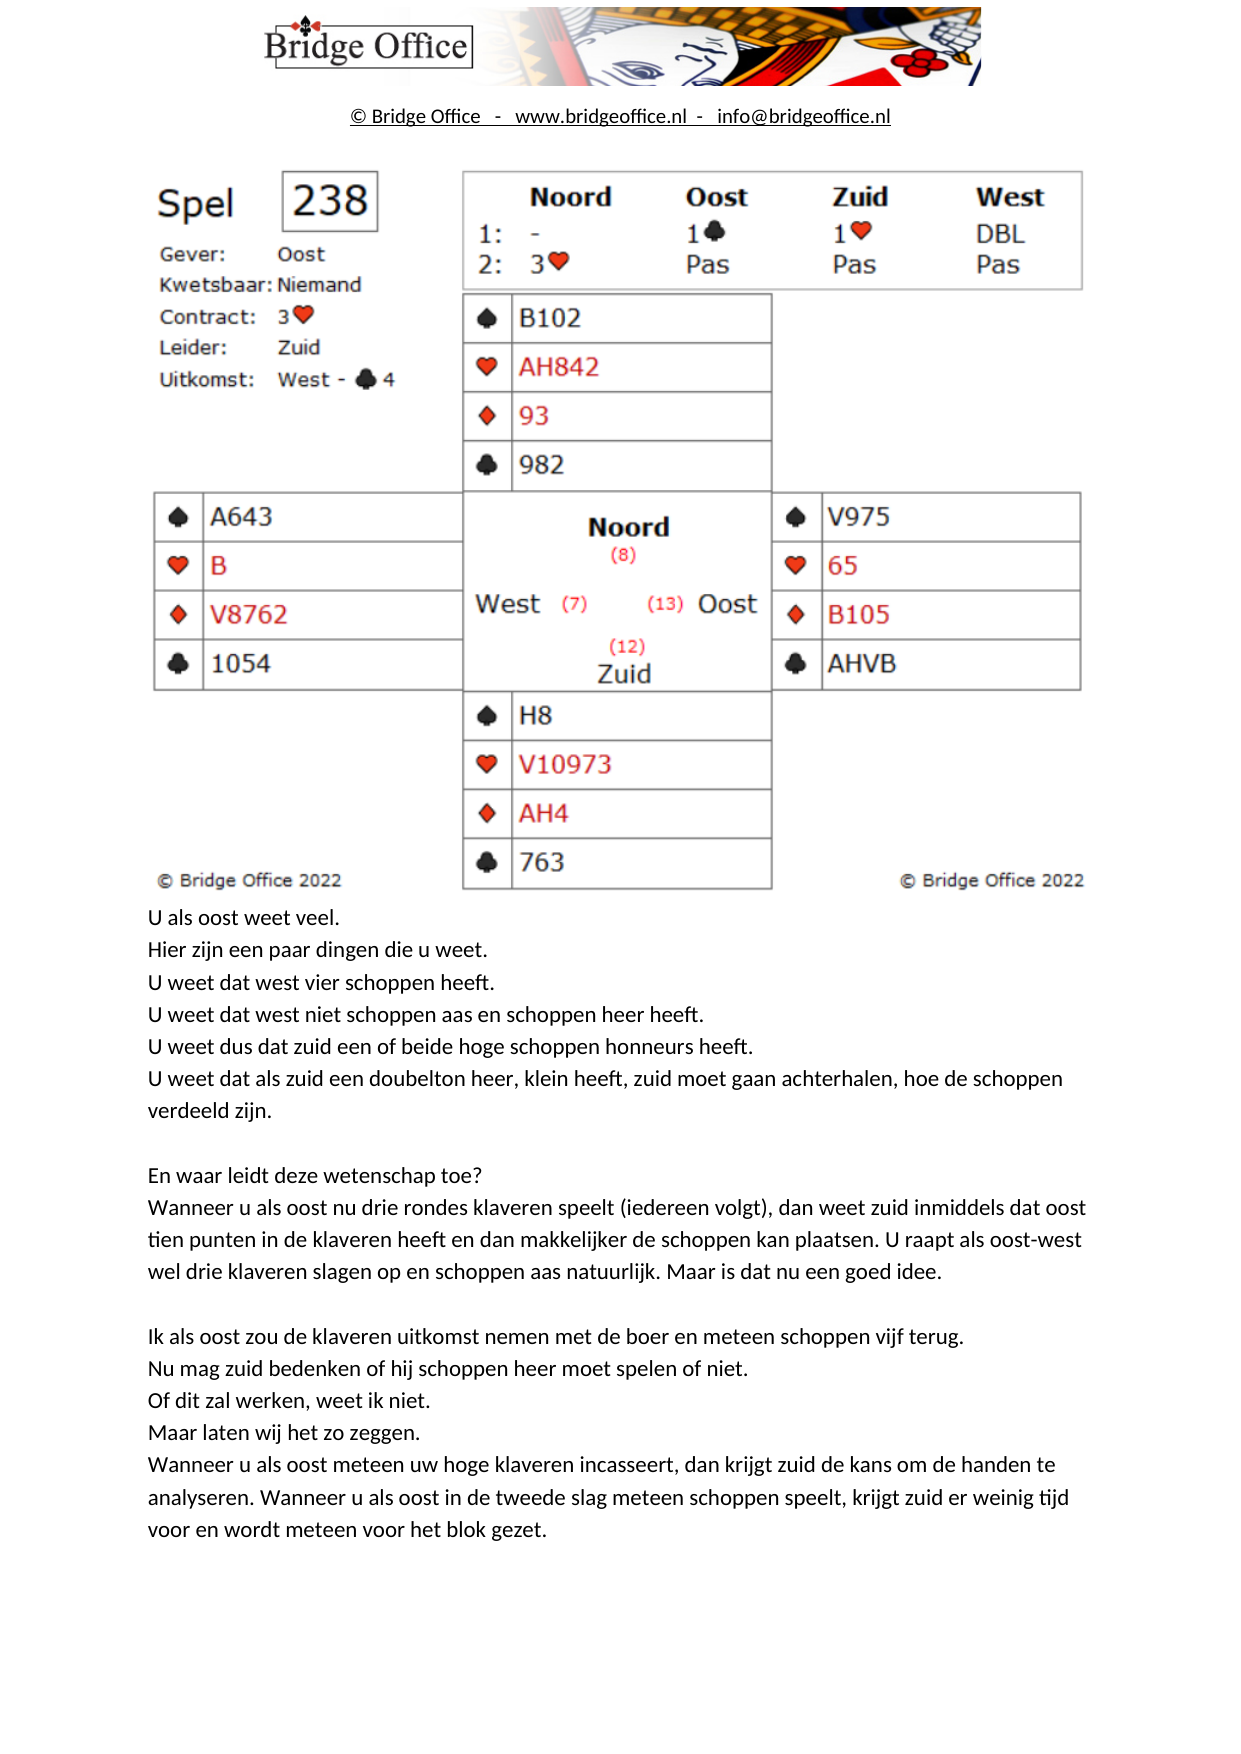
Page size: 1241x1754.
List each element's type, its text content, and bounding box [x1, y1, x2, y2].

picture [237, 7, 980, 85]
text U weet dat west vier schoppen heeft. [148, 968, 1093, 996]
text U weet dat west niet schoppen aas en schoppen heer heeft. [148, 1000, 1093, 1028]
text Hier zijn een paar dingen die u weet. [148, 936, 1093, 963]
text Of dit zal werken, weet ik niet. [148, 1386, 1093, 1414]
text U weet dat als zuid een doubelton heer, klein heeft, zuid moet gaan achterhalen, hoe de schoppen verdeeld zijn. [148, 1064, 1093, 1124]
text Maar laten wij het zo zeggen. [148, 1418, 1093, 1446]
text Nu mag zuid bedenken of hij schoppen heer moet spelen of niet. [148, 1354, 1093, 1382]
text Wanneer u als oost meteen uw hoge klaveren incasseert, dan krijgt zuid de kans om de handen te analyseren. Wanneer u als oost in de tweede slag meteen schoppen speelt, krijgt zuid er weinig tijd voor en wordt meteen voor het blok gezet. Wanneer oost schoppen heer heeft en u laat schoppen vrouw spelen in de dummy, dan zal oost met schoppen heer de vrouw van noord overnemen. [148, 1451, 1093, 1543]
text U weet dus dat zuid een of beide hoge schoppen honneurs heeft. [148, 1032, 1093, 1060]
text Ik als oost zou de klaveren uitkomst nemen met de boer en meteen schoppen vijf terug. [148, 1322, 1093, 1350]
text En waar leidt deze wetenschap toe? [148, 1161, 1093, 1189]
text U als oost weet veel. [148, 903, 1093, 931]
picture [147, 160, 1093, 900]
text Wanneer u als oost nu drie rondes klaveren speelt (iedereen volgt), dan weet zuid inmiddels dat oost tien punten in de klaveren heeft en dan makkelijker de schoppen kan plaatsen. U raapt als oost-west wel drie klaveren slagen op en schoppen aas natuurlijk. Maar is dat nu een goed idee. [148, 1193, 1093, 1285]
